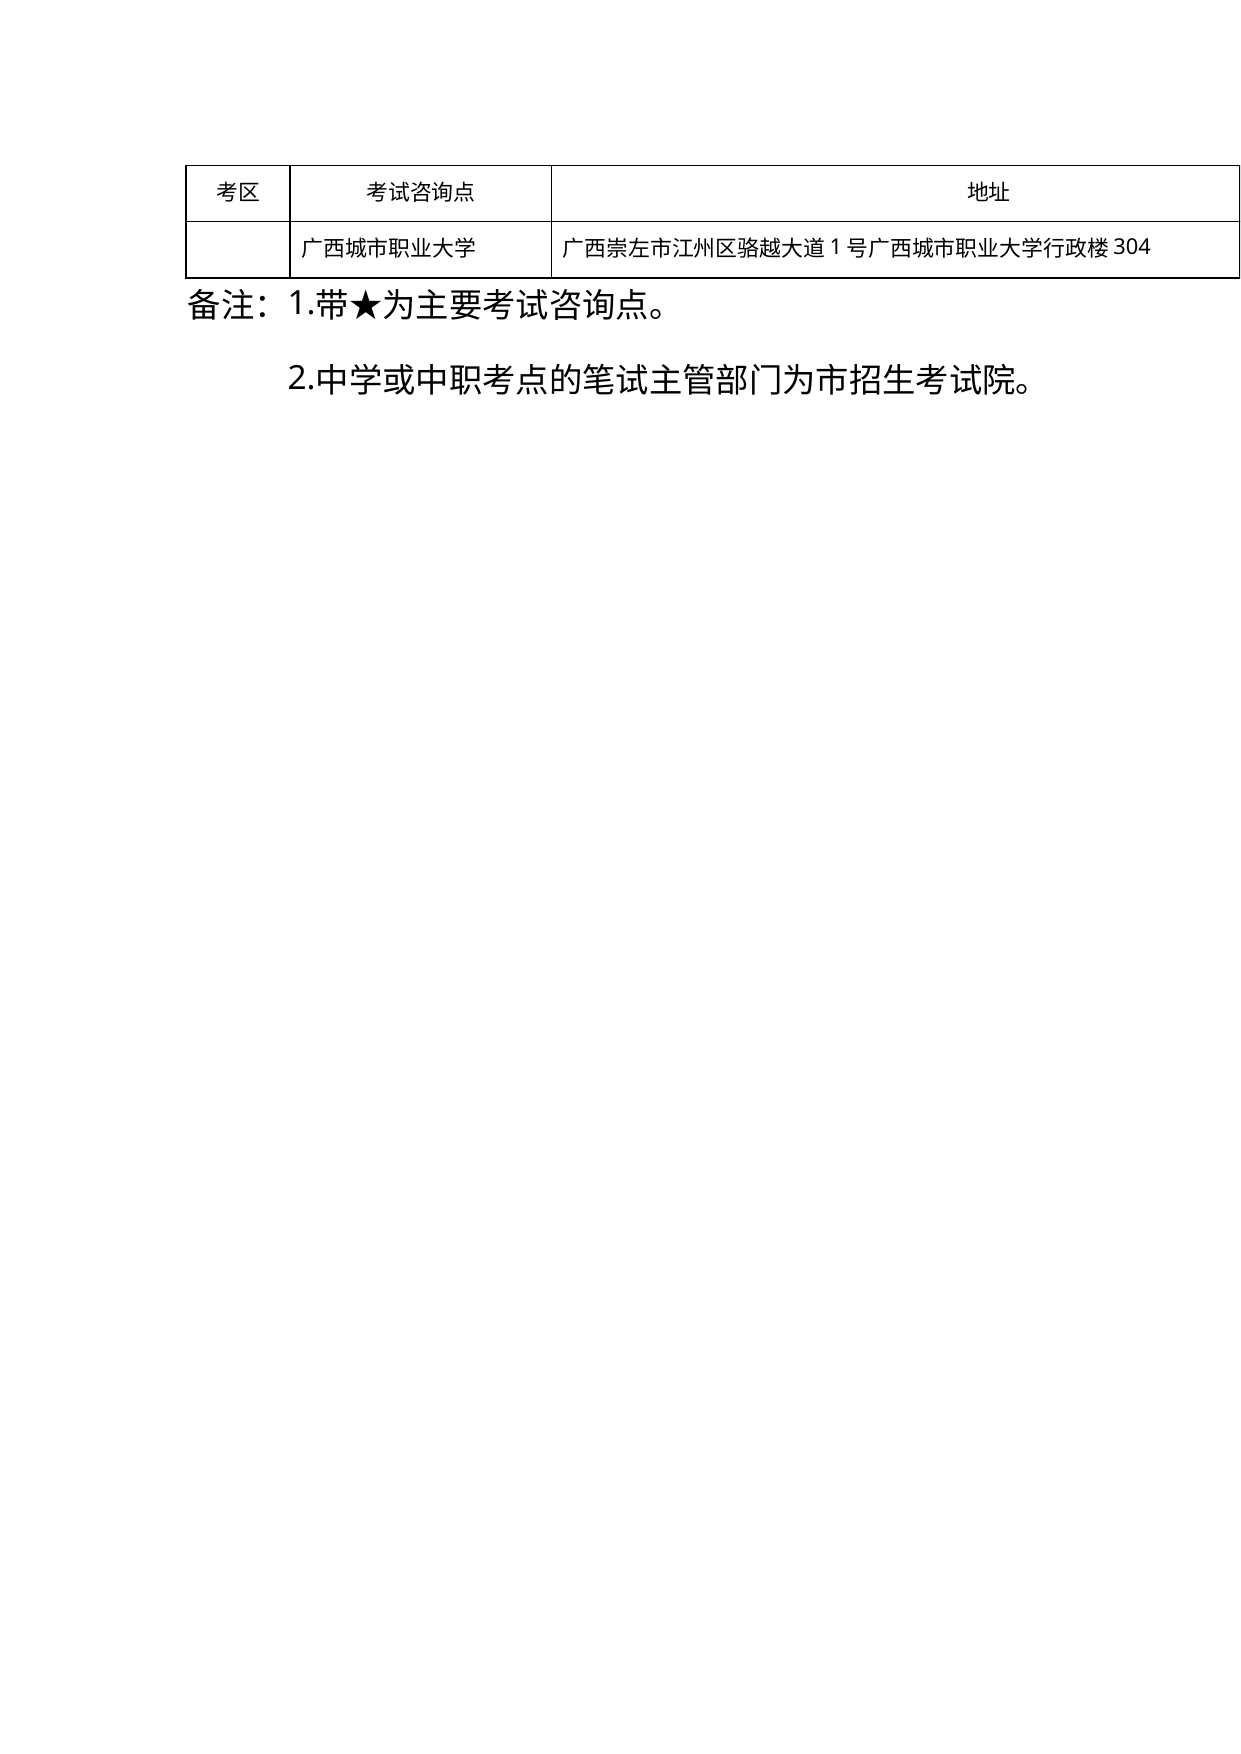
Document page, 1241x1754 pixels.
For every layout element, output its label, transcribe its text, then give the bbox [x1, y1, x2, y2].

table_header 考试咨询点 [291, 166, 551, 221]
text 备注：1.带★为主要考试咨询点。 [187, 279, 1053, 353]
table_header 考区 [187, 166, 289, 221]
table_cell 广西崇左市江州区骆越大道1号广西城市职业大学行政楼304 [552, 222, 1239, 277]
table_cell 崇左 [187, 222, 289, 277]
table_header 地址 [552, 166, 1239, 221]
table_cell 广西城市职业大学 [291, 222, 551, 277]
text 2.中学或中职考点的笔试主管部门为市招生考试院。 [187, 353, 1053, 428]
